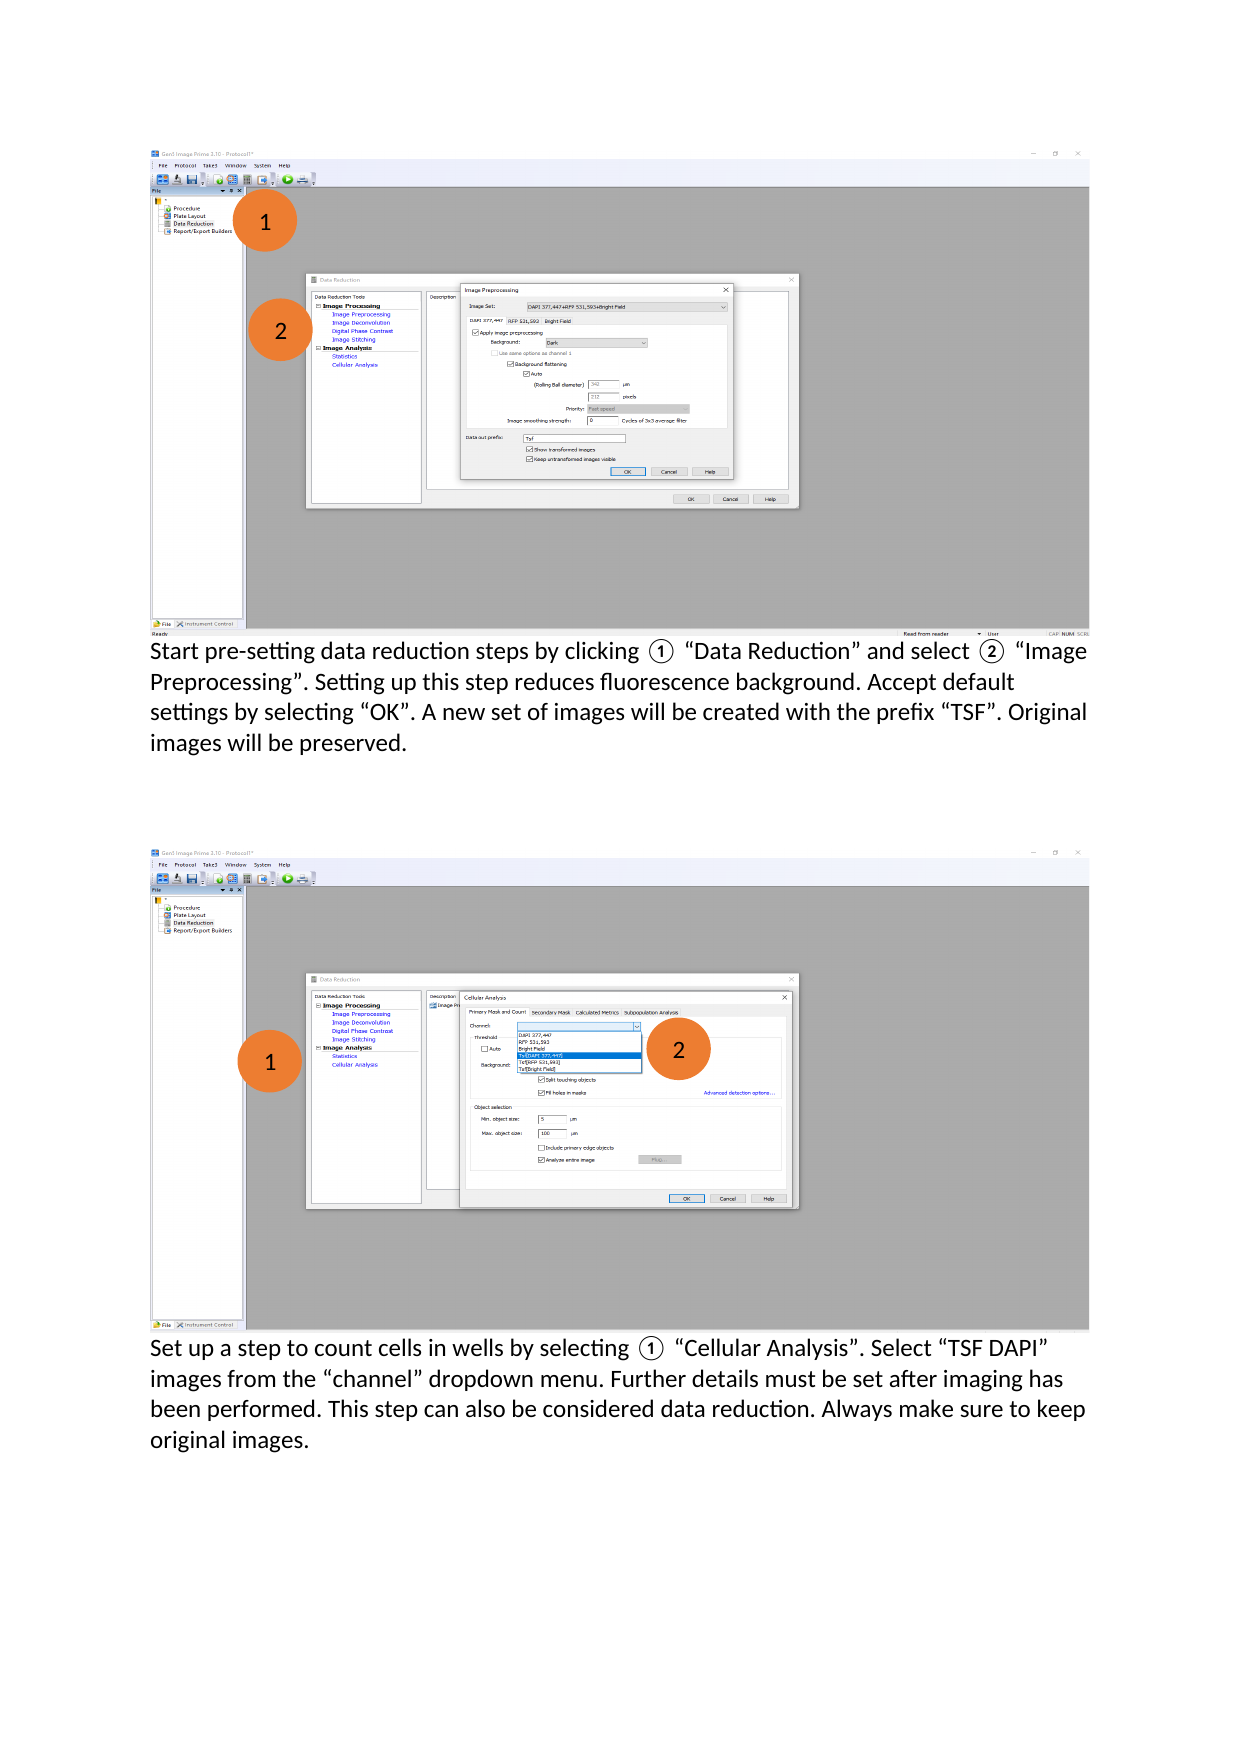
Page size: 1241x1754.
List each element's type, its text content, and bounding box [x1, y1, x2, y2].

picture [150, 848, 1090, 1333]
text Set up a step to count cells in wells by selecting ① “Cellular Analysis”. Select “TSF DAPI” images from the “channel” dropdown menu. Further details must be set after imaging has been performed. This step can also be considered data reduction. Always make sure to keep original images. [150, 1333, 1090, 1454]
text Start pre-setting data reduction steps by clicking ① “Data Reduction” and select ② “Image Preprocessing”. Setting up this step reduces fluorescence background. Accept default settings by selecting “OK”. A new set of images will be created with the prefix “TSF”. Original images will be preserved. [150, 636, 1090, 757]
picture [150, 150, 1090, 636]
